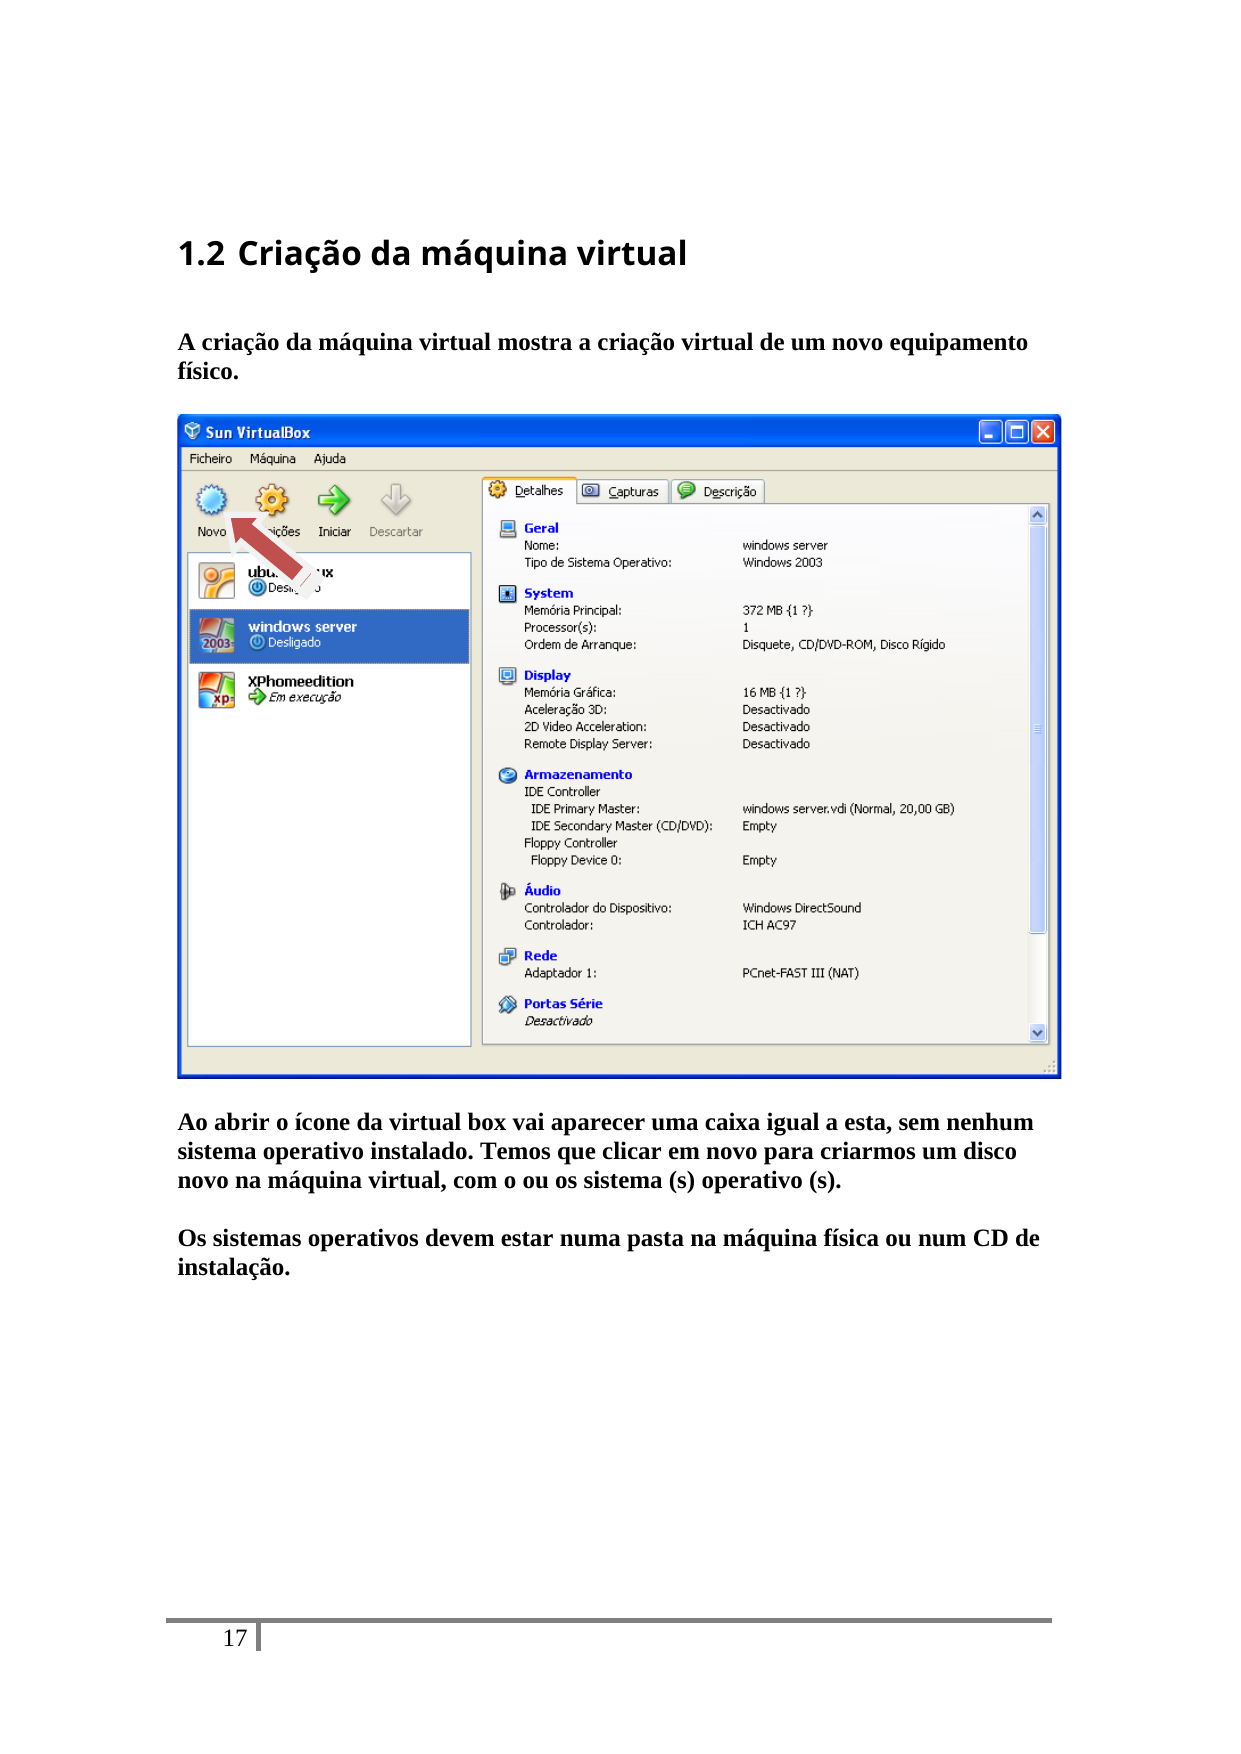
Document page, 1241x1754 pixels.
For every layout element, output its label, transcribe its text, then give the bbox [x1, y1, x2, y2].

picture [177, 414, 1062, 1079]
text Ao abrir o ícone da virtual box vai aparecer uma caixa igual a esta, sem nenhum sistema operativo instalado. Temos que clicar em novo para criarmos um disco novo na máquina virtual, com o ou os sistema (s) operativo (s). [177, 1107, 1063, 1194]
subtitle Criação da máquina virtual [177, 230, 1063, 276]
text A criação da máquina virtual mostra a criação virtual de um novo equipamento físico. [177, 327, 1063, 385]
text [177, 1223, 1063, 1280]
